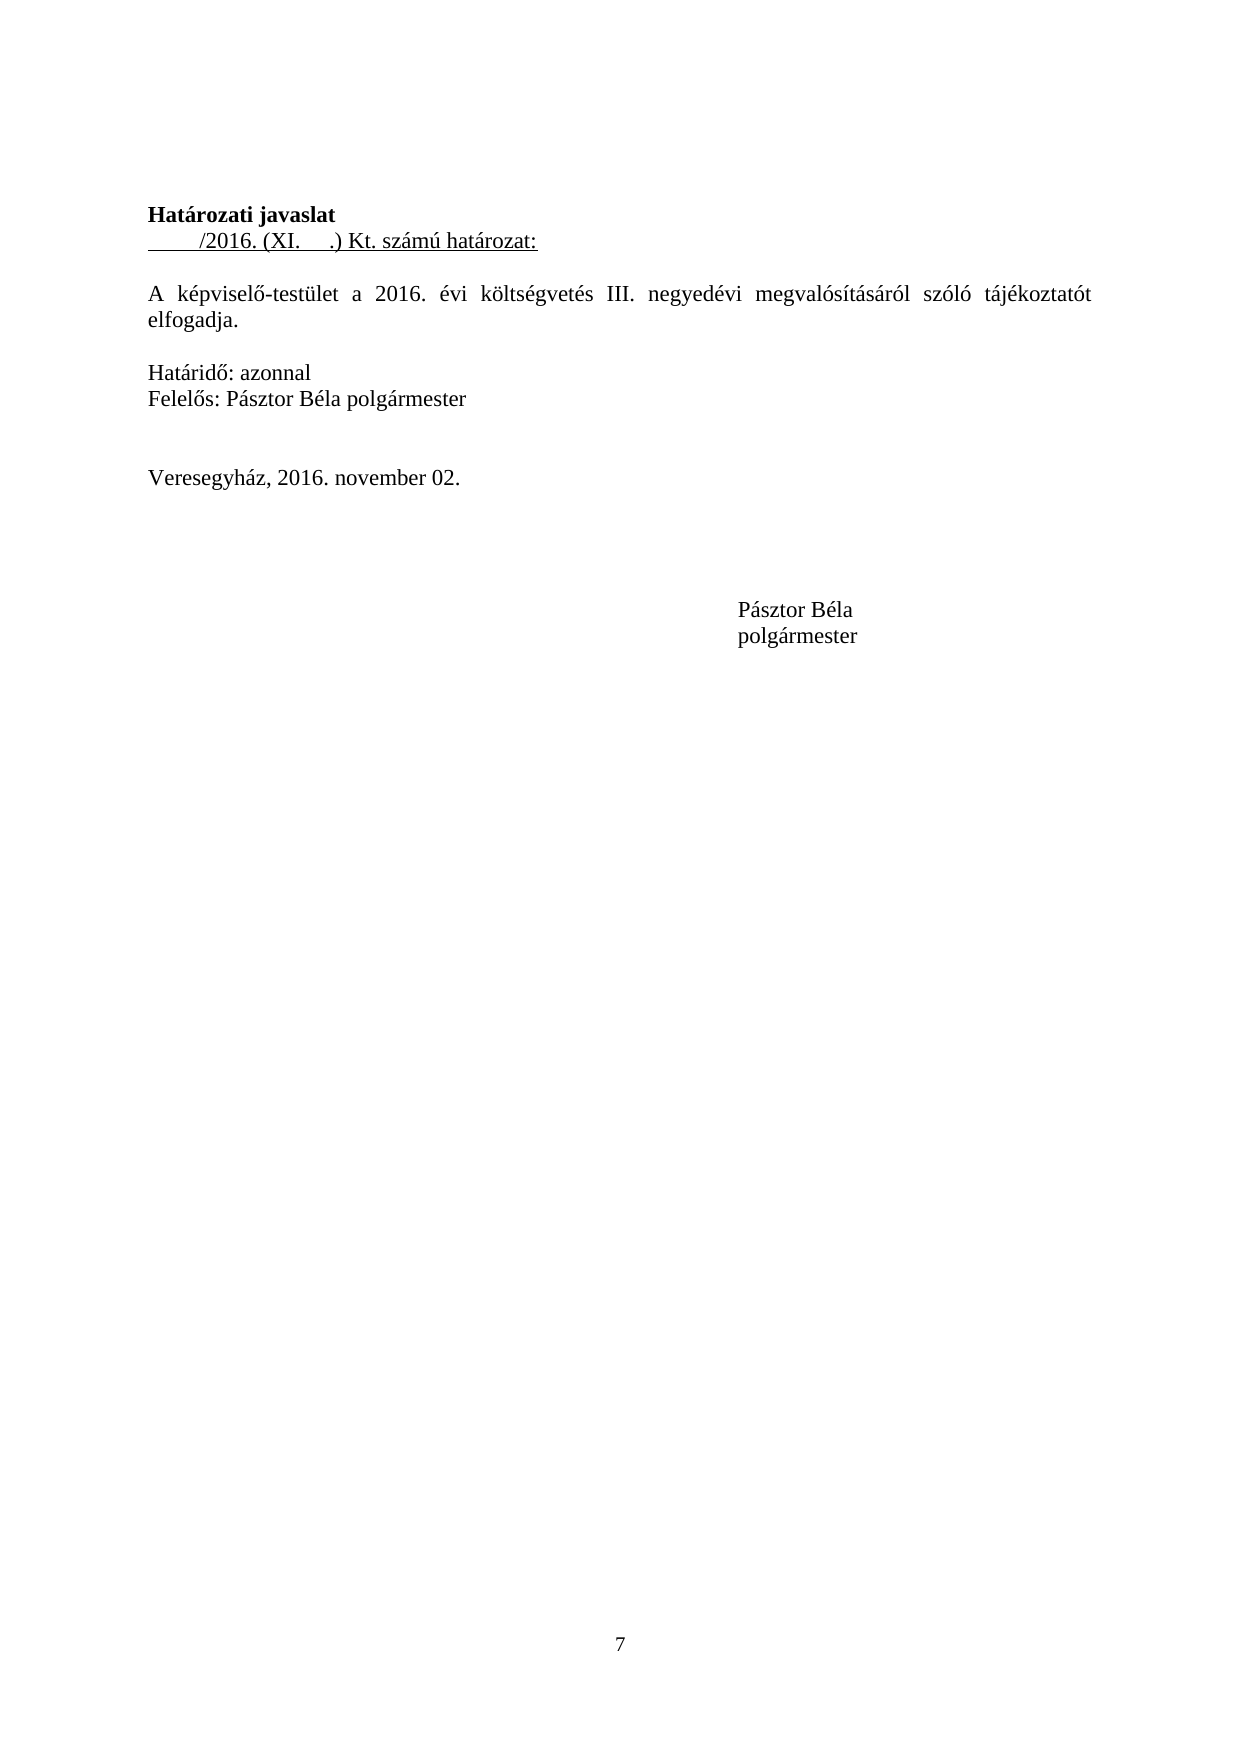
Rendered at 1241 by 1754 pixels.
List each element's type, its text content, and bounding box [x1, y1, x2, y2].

text Felelős: Pásztor Béla polgármester [148, 385, 1093, 412]
text Határozati javaslat [148, 201, 1093, 227]
text /2016. (XI. .) Kt. számú határozat: [148, 227, 1063, 253]
text Veresegyház, 2016. november 02. [148, 464, 1093, 491]
text A képviselő-testület a 2016. évi költségvetés III. negyedévi megvalósításáról szóló tájékoztatót elfogadja. [148, 280, 1093, 332]
text polgármester [148, 622, 1093, 649]
text Határidő: azonnal [148, 359, 1093, 385]
text Pásztor Béla [148, 596, 1093, 622]
